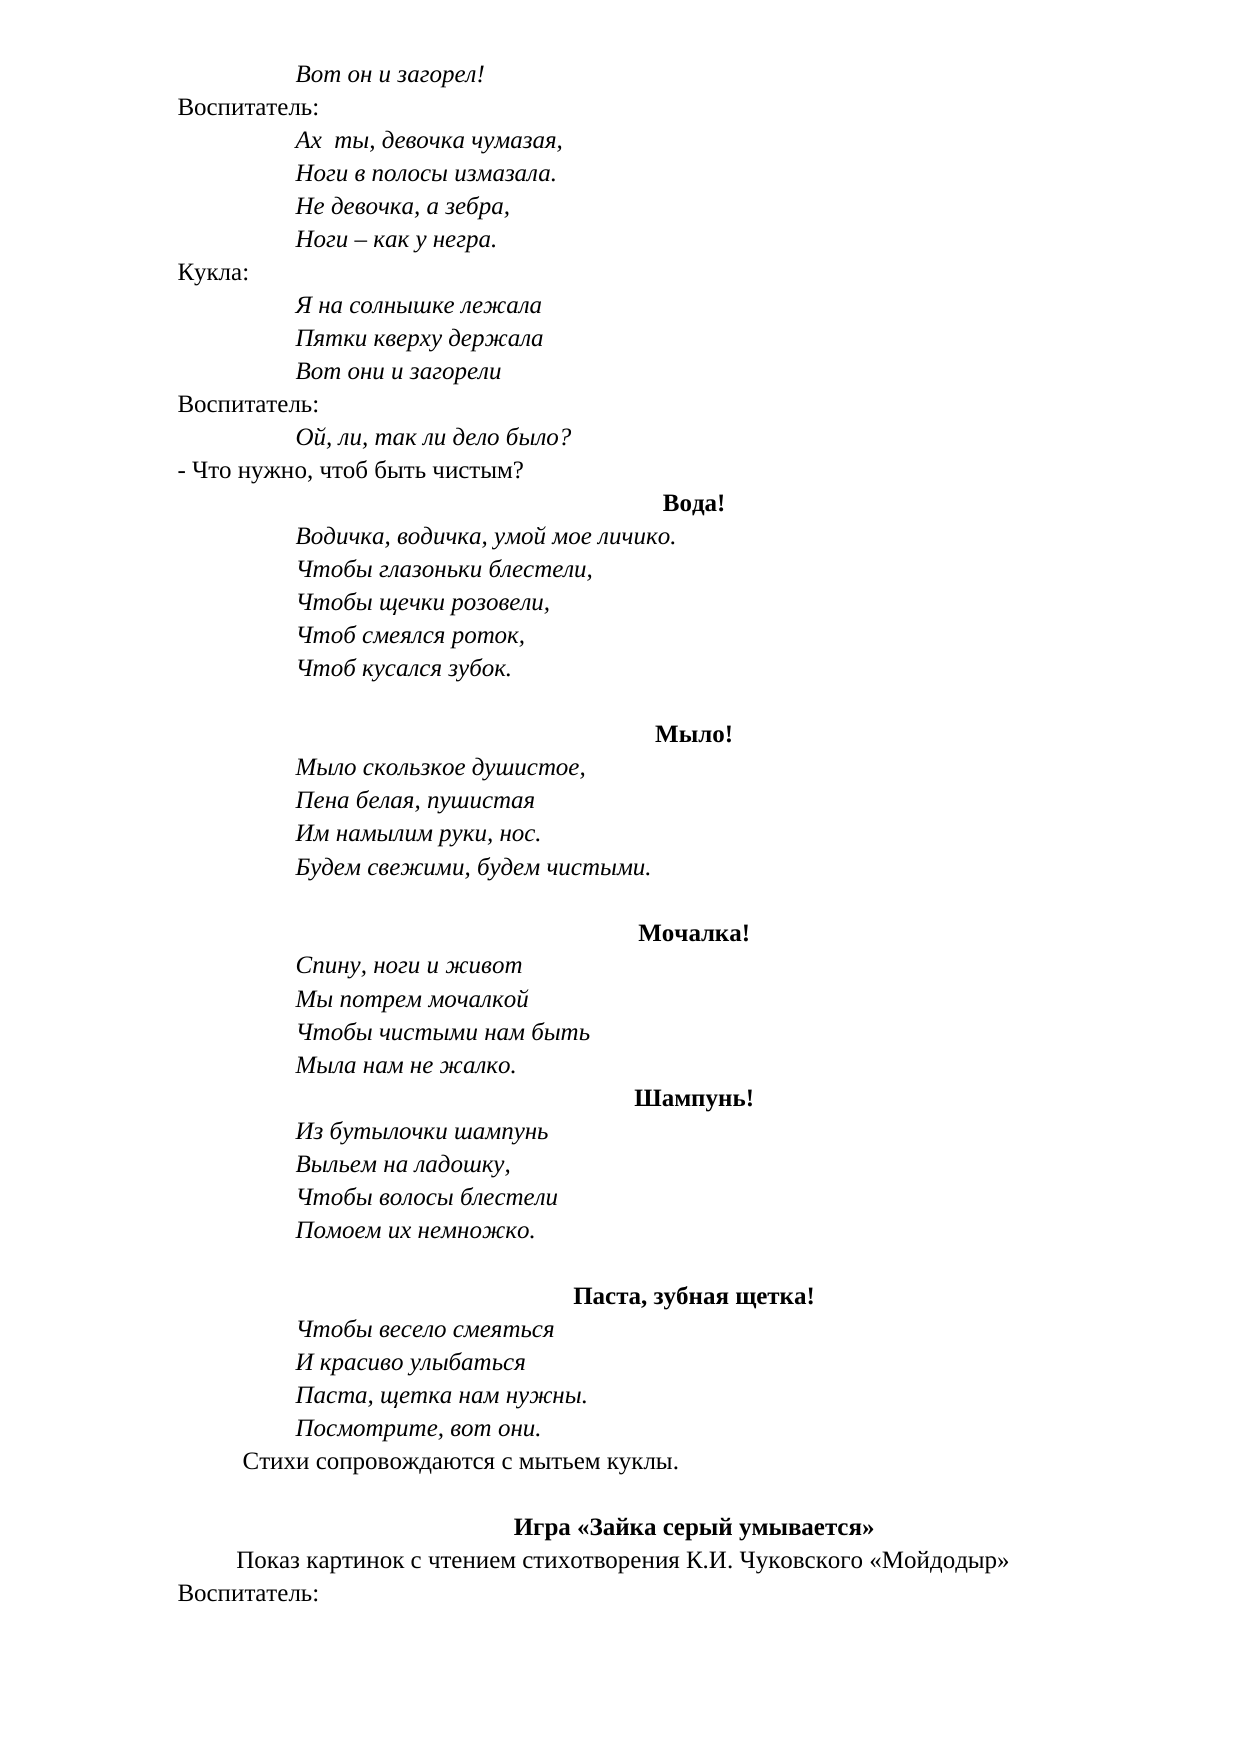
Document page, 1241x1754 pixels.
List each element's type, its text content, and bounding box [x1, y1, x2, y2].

text Чтоб смеялся роток, [177, 620, 1152, 649]
text Показ картинок с чтением стихотворения К.И. Чуковского «Мойдодыр» [177, 1545, 1152, 1574]
text Воспитатель: [177, 1578, 1152, 1607]
text Воспитатель: [177, 92, 1152, 121]
text Кукла: [177, 257, 1152, 286]
text Им намылим руки, нос. [177, 818, 1152, 847]
text Ах ты, девочка чумазая, [177, 125, 1152, 154]
text Паста, щетка нам нужны. [177, 1380, 1152, 1409]
text Вот он и загорел! [177, 59, 1152, 88]
text Мочалка! [177, 918, 1152, 946]
text И красиво улыбаться [177, 1347, 1152, 1376]
text Выльем на ладошку, [177, 1149, 1152, 1177]
text Игра «Зайка серый умывается» [177, 1512, 1152, 1541]
text Вот они и загорели [177, 356, 1152, 385]
text Ноги в полосы измазала. [177, 158, 1152, 187]
text Не девочка, а зебра, [177, 191, 1152, 220]
text Пена белая, пушистая [177, 786, 1152, 814]
text Мыло скользкое душистое, [177, 752, 1152, 781]
text Посмотрите, вот они. [177, 1413, 1152, 1442]
text Из бутылочки шампунь [177, 1116, 1152, 1144]
text Ноги – как у негра. [177, 224, 1152, 253]
text Паста, зубная щетка! [177, 1281, 1152, 1309]
text Чтоб кусался зубок. [177, 653, 1152, 682]
text Шампунь! [177, 1083, 1152, 1111]
text Чтобы весело смеяться [177, 1314, 1152, 1343]
text Водичка, водичка, умой мое личико. [177, 521, 1152, 550]
text Ой, ли, так ли дело было? [177, 422, 1152, 451]
text Чтобы волосы блестели [177, 1182, 1152, 1211]
text Спину, ноги и живот [177, 951, 1152, 979]
text Чтобы чистыми нам быть [177, 1017, 1152, 1045]
text Мы потрем мочалкой [177, 984, 1152, 1012]
text Воспитатель: [177, 389, 1152, 418]
text - Что нужно, чтоб быть чистым? [177, 455, 1152, 484]
text Пятки кверху держала [177, 323, 1152, 352]
text Будем свежими, будем чистыми. [177, 852, 1152, 880]
text Чтобы щечки розовели, [177, 587, 1152, 616]
text Стихи сопровождаются с мытьем куклы. [177, 1446, 1152, 1475]
text Я на солнышке лежала [177, 290, 1152, 319]
text Вода! [177, 488, 1152, 517]
text Чтобы глазоньки блестели, [177, 554, 1152, 583]
text Мыло! [177, 719, 1152, 748]
text Мыла нам не жалко. [177, 1050, 1152, 1078]
text Помоем их немножко. [177, 1215, 1152, 1243]
